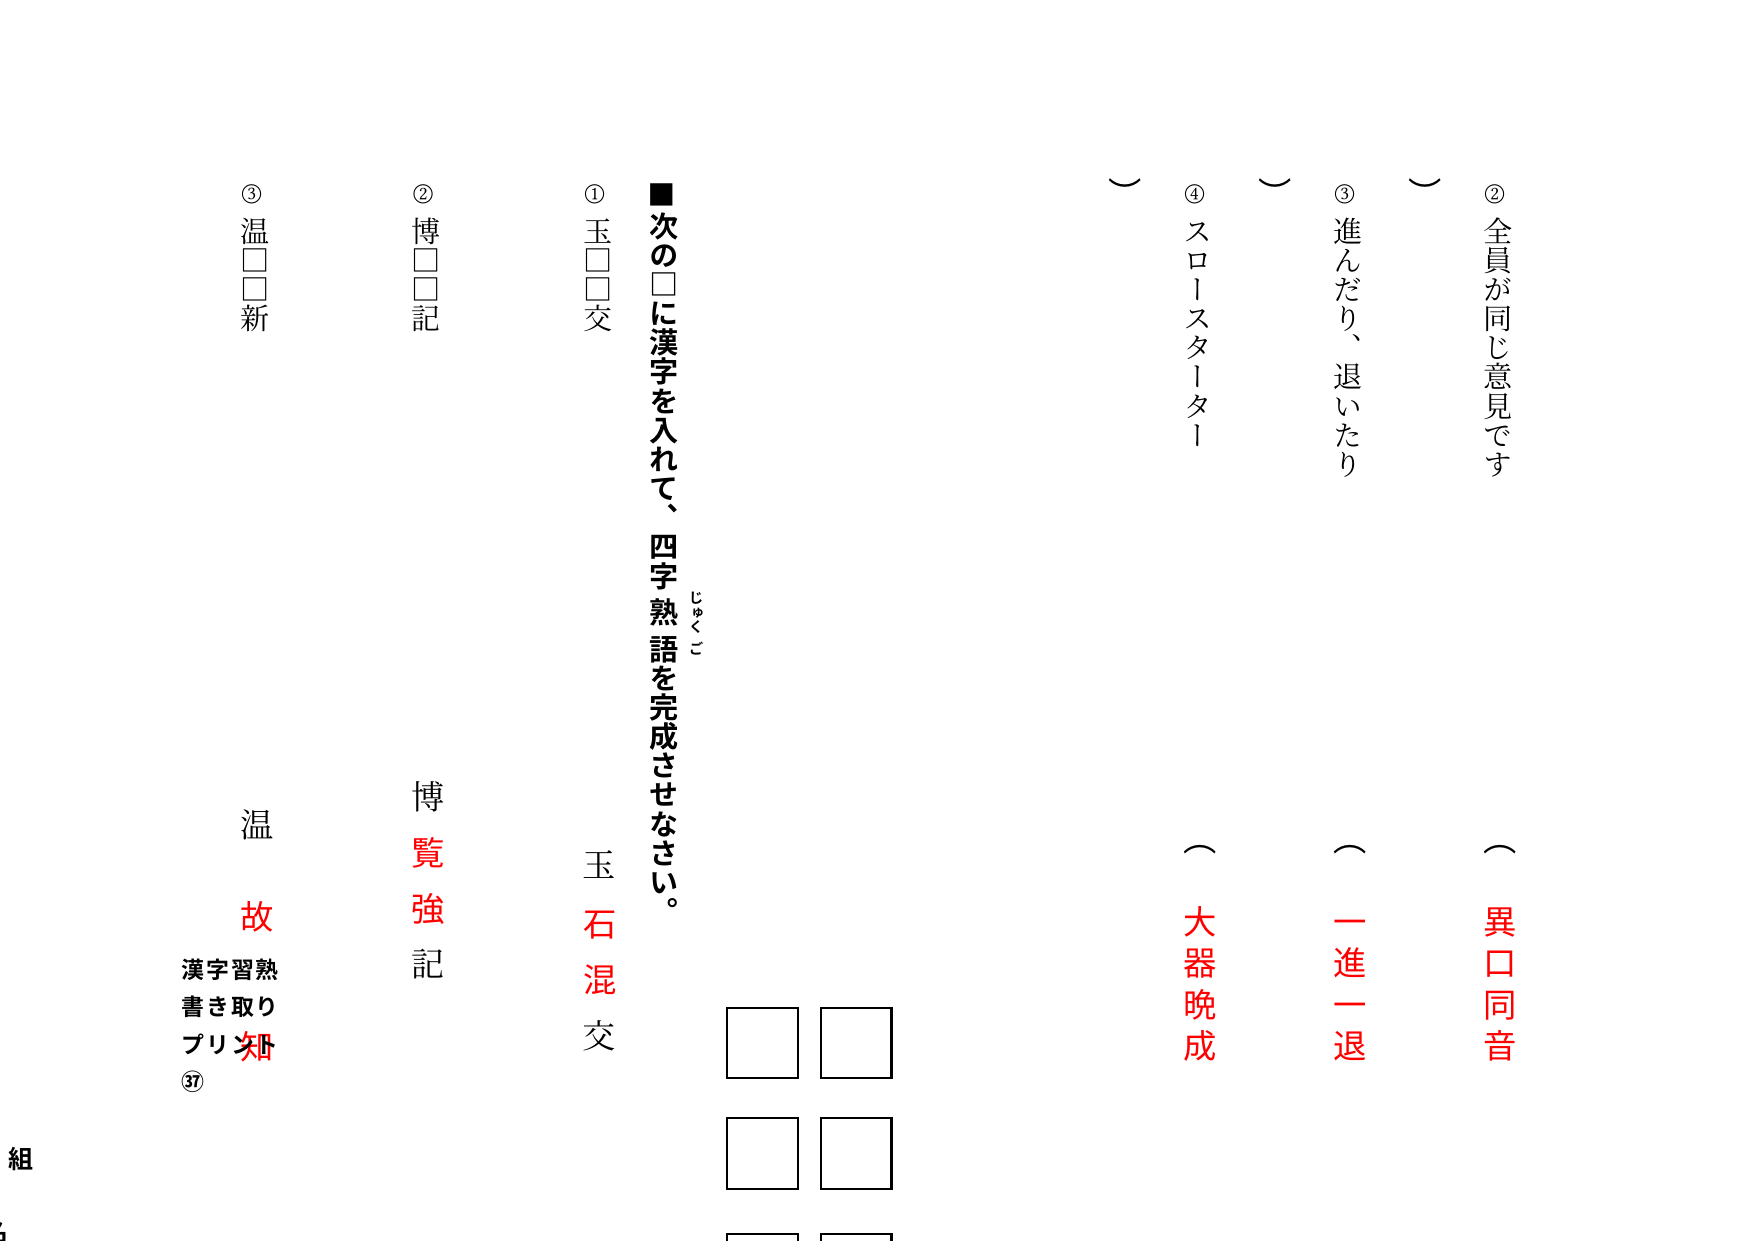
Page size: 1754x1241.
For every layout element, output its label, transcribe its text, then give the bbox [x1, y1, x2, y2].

text ②全員が同じ意見です （ 異口同音 ） [1387, 177, 1537, 1063]
text ■次の□に漢字を入れて、四字を完成させなさい。 [637, 177, 712, 1063]
text ③温□□新 温 故 知 新 [219, 177, 294, 1063]
text ④スロースターター （ 大器晩成 ） [1087, 177, 1237, 1063]
text ①玉□□交 玉 石 混 交 [562, 177, 637, 1063]
text ③進んだり、退いたり （ 一進一退 ） [1237, 177, 1387, 1063]
text ②博□□記 博 覧 強 記 [391, 177, 466, 1063]
